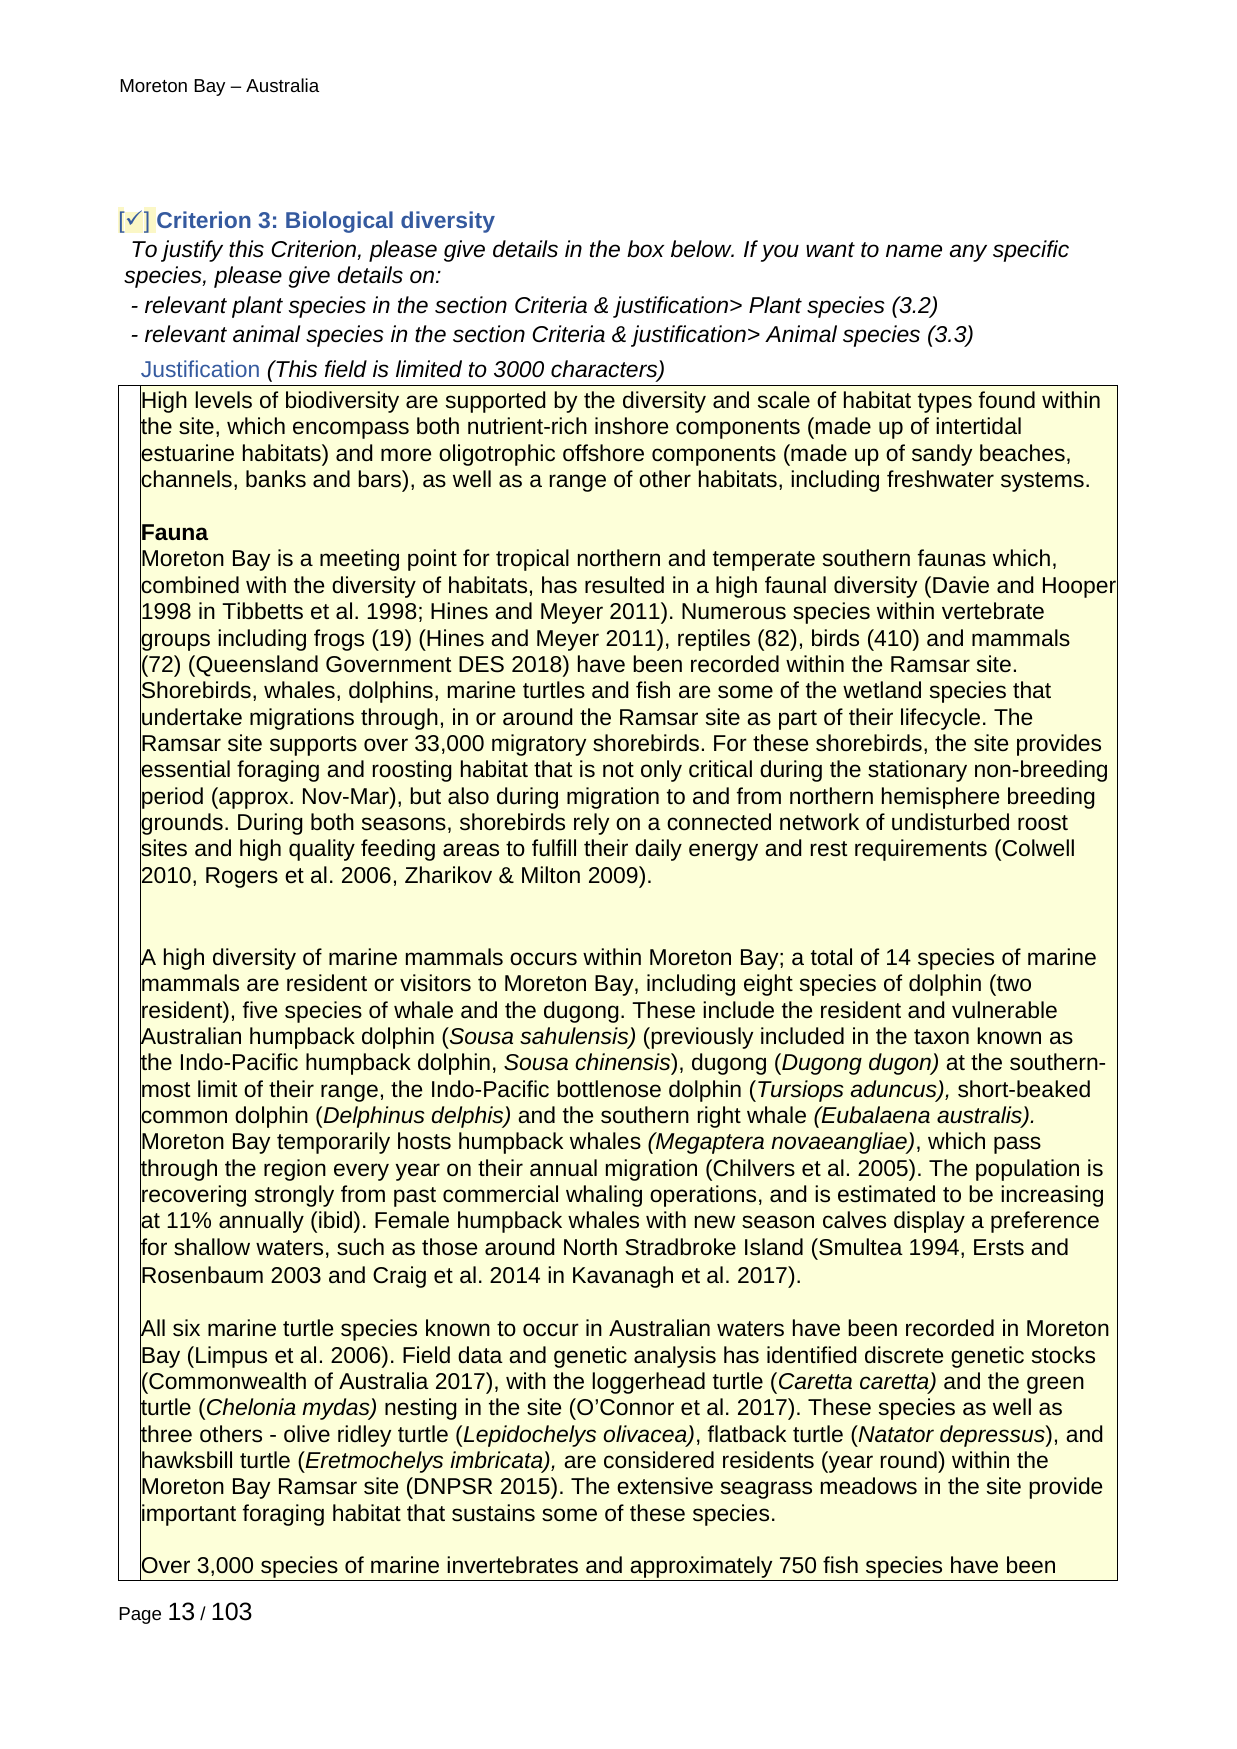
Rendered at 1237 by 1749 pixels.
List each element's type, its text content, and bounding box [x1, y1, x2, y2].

text - relevant plant species in the section Criteria & justification> Plant species (3.2) [124, 292, 1118, 318]
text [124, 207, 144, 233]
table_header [141, 386, 1117, 1580]
text Justification (This field is limited to 3000 characters) [141, 356, 1118, 382]
text To justify this Criterion, please give details in the box below. If you want to name any specific species, please give details on: [124, 236, 1118, 289]
table_header [119, 386, 140, 1580]
text [] Criterion 3: Biological diversity [156, 207, 1118, 233]
text - relevant animal species in the section Criteria & justification> Animal species (3.3) [124, 321, 1118, 348]
